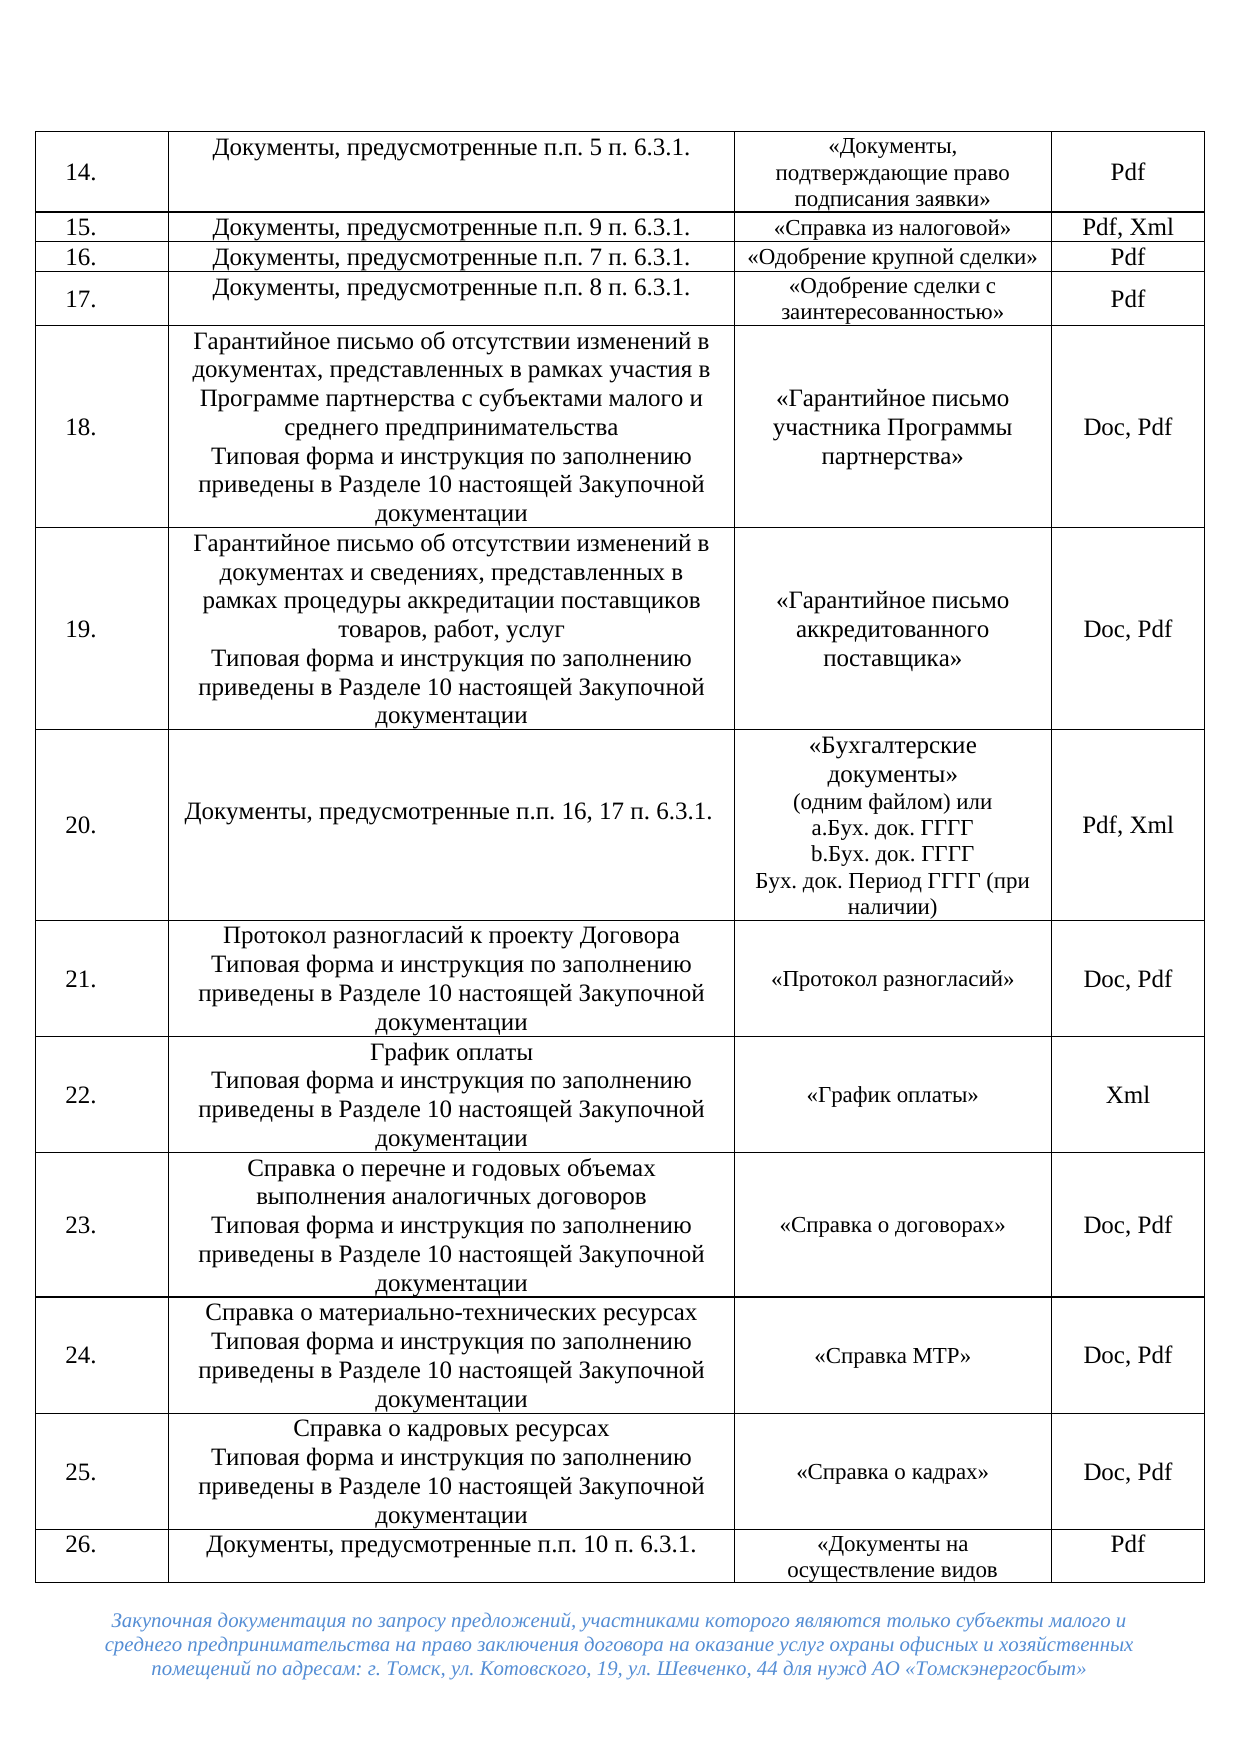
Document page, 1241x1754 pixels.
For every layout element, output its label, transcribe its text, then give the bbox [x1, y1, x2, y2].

table_cell [36, 1414, 168, 1528]
table_cell Pdf, Xml [1052, 213, 1204, 241]
table_cell «Гарантийное письмо участника Программы партнерства» [735, 326, 1051, 527]
table_cell Doc, Pdf [1052, 528, 1204, 729]
table_cell [36, 528, 168, 729]
table_cell [36, 326, 168, 527]
table_cell «Гарантийное письмо аккредитованного поставщика» [735, 528, 1051, 729]
table_cell «Одобрение сделки с заинтересованностью» [735, 272, 1051, 325]
table_cell Протокол разногласий к проекту Договора Типовая форма и инструкция по заполнению приведены в Разделе 10 настоящей Закупочной документации [169, 921, 734, 1036]
table_cell [36, 1530, 168, 1582]
table_cell [36, 921, 168, 1036]
table_cell «Справка МТР» [735, 1298, 1051, 1412]
table_cell Документы, предусмотренные п.п. 9 п. 6.3.1. [169, 213, 734, 241]
table_cell Справка о материально-технических ресурсах Типовая форма и инструкция по заполнению приведены в Разделе 10 настоящей Закупочной документации [169, 1298, 734, 1412]
table_cell «Справка о кадрах» [735, 1414, 1051, 1528]
table_cell График оплаты Типовая форма и инструкция по заполнению приведены в Разделе 10 настоящей Закупочной документации [169, 1037, 734, 1152]
table_cell Документы, предусмотренные п.п. 8 п. 6.3.1. [169, 272, 734, 325]
table_cell Doc, Pdf [1052, 1298, 1204, 1412]
table_cell Pdf [1052, 272, 1204, 325]
table_cell Pdf [1052, 1530, 1204, 1582]
table_cell Doc, Pdf [1052, 921, 1204, 1036]
table_cell Гарантийное письмо об отсутствии изменений в документах и сведениях, представленных в рамках процедуры аккредитации поставщиков товаров, работ, услуг Типовая форма и инструкция по заполнению приведены в Разделе 10 настоящей Закупочной документации [169, 528, 734, 729]
table_cell Doc, Pdf [1052, 1414, 1204, 1528]
table_cell Doc, Pdf [1052, 1153, 1204, 1296]
table_cell [36, 1298, 168, 1412]
table_cell «Документы, подтверждающие право подписания заявки» [735, 132, 1051, 211]
table_cell «Справка из налоговой» [735, 213, 1051, 241]
table_cell Pdf, Xml [1052, 730, 1204, 919]
table_cell «Одобрение крупной сделки» [735, 242, 1051, 271]
table_cell [36, 132, 168, 211]
table_cell Гарантийное письмо об отсутствии изменений в документах, представленных в рамках участия в Программе партнерства с субъектами малого и среднего предпринимательства Типовая форма и инструкция по заполнению приведены в Разделе 10 настоящей Закупочной документации [169, 326, 734, 527]
table_cell «Справка о договорах» [735, 1153, 1051, 1296]
table_cell [36, 1153, 168, 1296]
table_cell Doc, Pdf [1052, 326, 1204, 527]
table_cell Справка о кадровых ресурсах Типовая форма и инструкция по заполнению приведены в Разделе 10 настоящей Закупочной документации [169, 1414, 734, 1528]
table_cell [36, 272, 168, 325]
table_cell Xml [1052, 1037, 1204, 1152]
table_cell [36, 213, 168, 241]
table_cell Pdf [1052, 242, 1204, 271]
table_cell [36, 1037, 168, 1152]
table_cell Документы, предусмотренные п.п. 5 п. 6.3.1. [169, 132, 734, 211]
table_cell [735, 1530, 1051, 1582]
table_cell «Бухгалтерские документы» (одним файлом) или a.Бух. док. ГГГГ b.Бух. док. ГГГГ Бух. док. Период ГГГГ (при наличии) [735, 730, 1051, 919]
table_cell [36, 242, 168, 271]
table_cell Справка о перечне и годовых объемах выполнения аналогичных договоров Типовая форма и инструкция по заполнению приведены в Разделе 10 настоящей Закупочной документации [169, 1153, 734, 1296]
table_cell «Протокол разногласий» [735, 921, 1051, 1036]
table_cell Документы, предусмотренные п.п. 16, 17 п. 6.3.1. [169, 730, 734, 919]
table_cell Документы, предусмотренные п.п. 7 п. 6.3.1. [169, 242, 734, 271]
table_cell [36, 730, 168, 919]
table_cell Pdf [1052, 132, 1204, 211]
table_cell «График оплаты» [735, 1037, 1051, 1152]
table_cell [169, 1530, 734, 1582]
